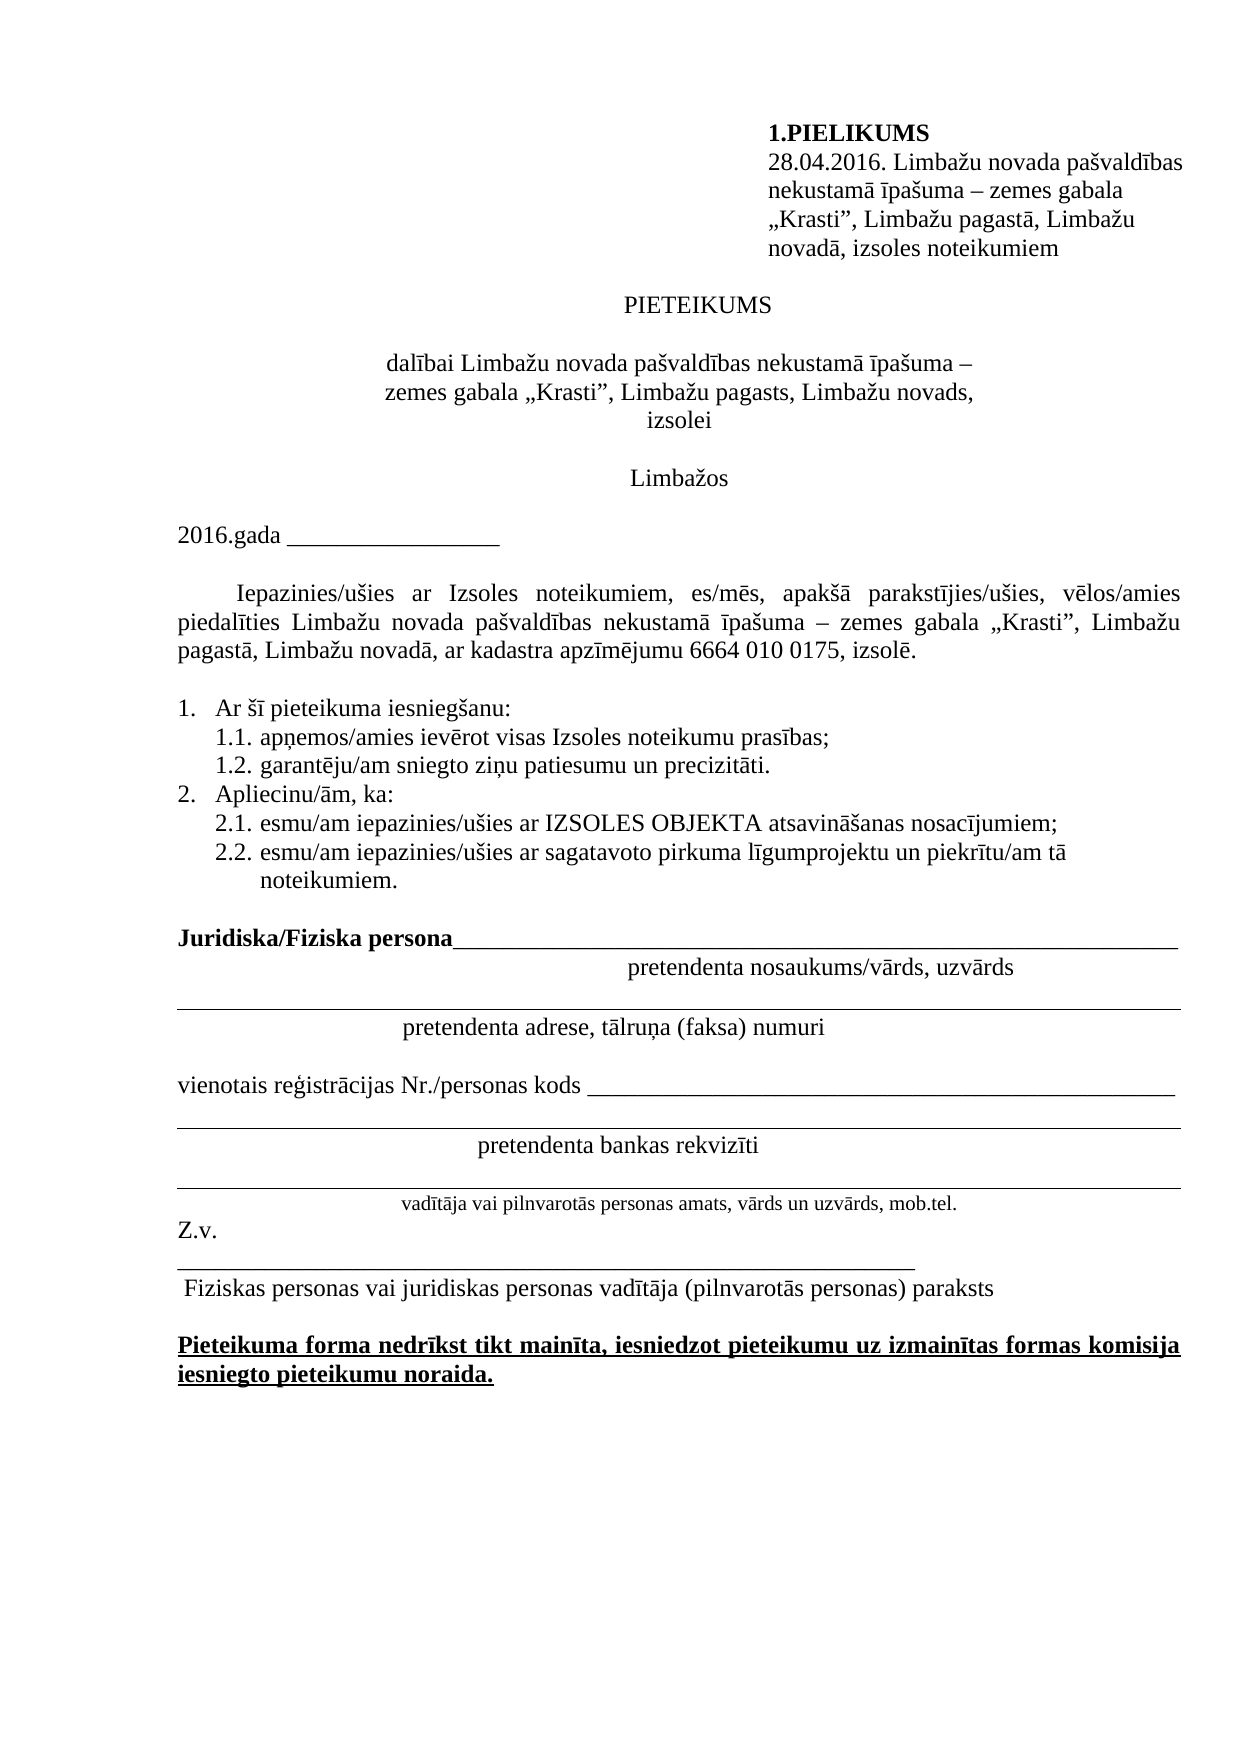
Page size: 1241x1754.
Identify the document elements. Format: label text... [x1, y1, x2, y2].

list Apliecinu/ām, ka: [177, 779, 1181, 808]
text vadītāja vai pilnvarotās personas amats, vārds un uzvārds, mob.tel. [177, 1189, 1181, 1215]
text vienotais reģistrācijas Nr./personas kods _______________________________________________ [177, 1070, 1181, 1099]
text Fiziskas personas vai juridiskas personas vadītāja (pilnvarotās personas) paraksts [177, 1273, 1181, 1302]
text Limbažos [177, 463, 1181, 492]
text 2016.gada _________________ [177, 521, 1181, 549]
text Z.v. [177, 1215, 1181, 1244]
text pretendenta bankas rekvizīti [177, 1129, 1181, 1159]
text pieteikums [214, 291, 1181, 319]
list esmu/am iepazinies/ušies ar IZSOLES OBJEKTA atsavināšanas nosacījumiem; [215, 808, 1181, 837]
text zemes gabala „Krasti”, Limbažu pagasts, Limbažu novads, [177, 377, 1181, 406]
list apņemos/amies ievērot visas Izsoles noteikumu prasības; [215, 722, 1181, 751]
text 1.pielikums [768, 118, 1181, 147]
text pretendenta adrese, tālruņa (faksa) numuri [177, 1010, 1181, 1041]
text Iepazinies/ušies ar Izsoles noteikumiem, es/mēs, apakšā parakstījies/ušies, vēlos/amies piedalīties Limbažu novada pašvaldības nekustamā īpašuma – zemes gabala „Krasti”, Limbažu pagastā, Limbažu novadā, ar kadastra apzīmējumu 6664 010 0175, izsolē. [177, 578, 1181, 664]
list garantēju/am sniegto ziņu patiesumu un precizitāti. [215, 751, 1181, 779]
text ___________________________________________________________ [177, 1244, 1181, 1273]
text izsolei [177, 406, 1181, 434]
list esmu/am iepazinies/ušies ar sagatavoto pirkuma līgumprojektu un piekrītu/am tā noteikumiem. [215, 837, 1181, 894]
text pretendenta nosaukums/vārds, uzvārds [177, 952, 1181, 981]
text 28.04.2016. Limbažu novada pašvaldības [768, 147, 1196, 176]
text Pieteikuma forma nedrīkst tikt mainīta, iesniedzot pieteikumu uz izmainītas formas komisija iesniegto pieteikumu noraida. [177, 1330, 1181, 1355]
text Juridiska/Fiziska persona__________________________________________________________ [177, 923, 1181, 952]
list Ar šī pieteikuma iesniegšanu: [177, 693, 1181, 722]
text dalībai Limbažu novada pašvaldības nekustamā īpašuma – [177, 348, 1181, 377]
text Pieteikuma forma nedrīkst tikt mainīta, iesniedzot pieteikumu uz izmainītas formas komisija iesniegto pieteikumu noraida. [177, 1356, 1181, 1388]
text nekustamā īpašuma – zemes gabala „Krasti”, Limbažu pagastā, Limbažu novadā, izsoles noteikumiem [768, 176, 1196, 262]
